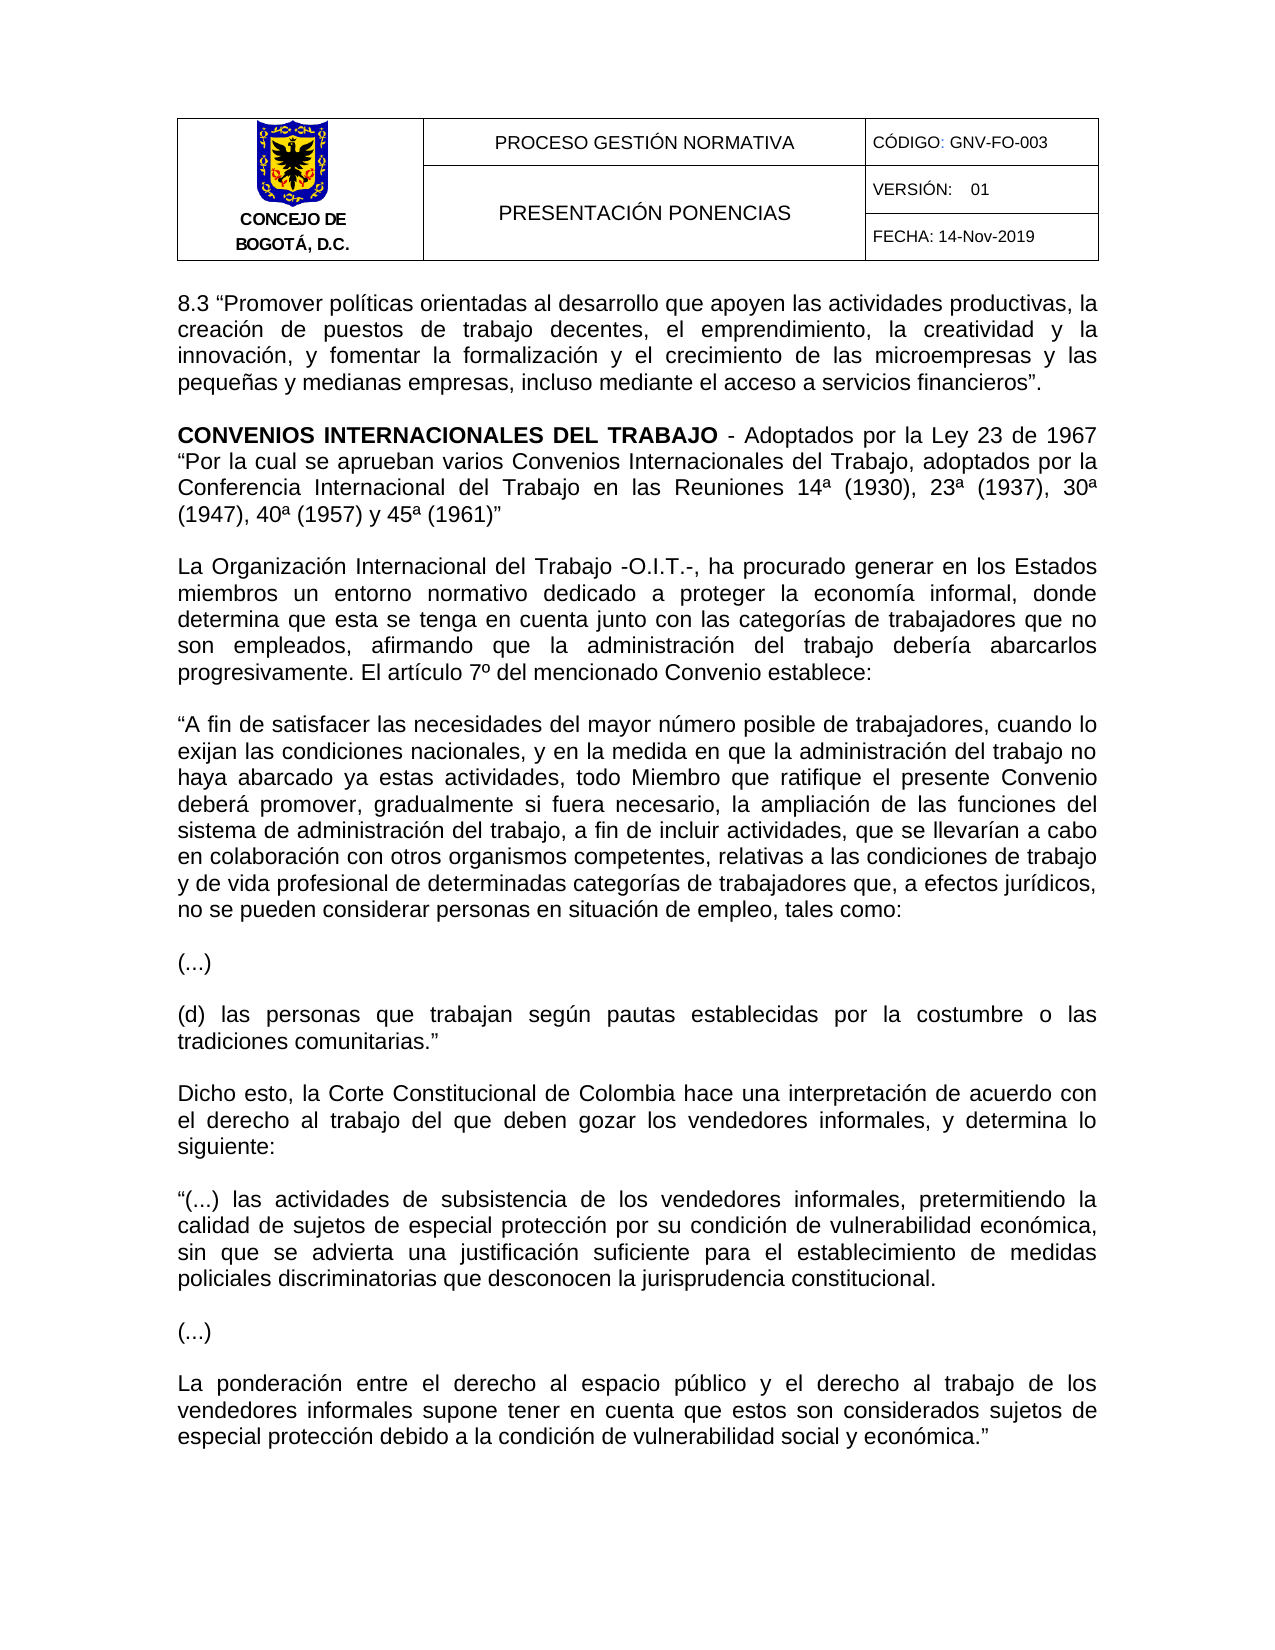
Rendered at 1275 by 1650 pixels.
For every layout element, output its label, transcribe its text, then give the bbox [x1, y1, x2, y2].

text La Organización Internacional del Trabajo -O.I.T.-, ha procurado generar en los Estados miembros un entorno normativo dedicado a proteger la economía informal, donde determina que esta se tenga en cuenta junto con las categorías de trabajadores que no son empleados, afirmando que la administración del trabajo debería abarcarlos progresivamente. El artículo 7º del mencionado Convenio establece: [177, 553, 1098, 685]
text 8.3 “Promover políticas orientadas al desarrollo que apoyen las actividades productivas, la creación de puestos de trabajo decentes, el emprendimiento, la creatividad y la innovación, y fomentar la formalización y el crecimiento de las microempresas y las pequeñas y medianas empresas, incluso mediante el acceso a servicios financieros”. [177, 290, 1098, 395]
text La ponderación entre el derecho al espacio público y el derecho al trabajo de los vendedores informales supone tener en cuenta que estos son considerados sujetos de especial protección debido a la condición de vulnerabilidad social y económica.” [177, 1370, 1098, 1449]
text CONVENIOS INTERNACIONALES DEL TRABAJO - Adoptados por la Ley 23 de 1967 “Por la cual se aprueban varios Convenios Internacionales del Trabajo, adoptados por la Conferencia Internacional del Trabajo en las Reuniones 14ª (1930), 23ª (1937), 30ª (1947), 40ª (1957) y 45ª (1961)” [177, 422, 1098, 527]
text (...) [177, 949, 1098, 975]
text “(...) las actividades de subsistencia de los vendedores informales, pretermitiendo la calidad de sujetos de especial protección por su condición de vulnerabilidad económica, sin que se advierta una justificación suficiente para el establecimiento de medidas policiales discriminatorias que desconocen la jurisprudencia constitucional. [177, 1186, 1098, 1291]
text Dicho esto, la Corte Constitucional de Colombia hace una interpretación de acuerdo con el derecho al trabajo del que deben gozar los vendedores informales, y determina lo siguiente: [177, 1080, 1098, 1159]
text (...) [177, 1318, 1098, 1344]
text (d) las personas que trabajan según pautas establecidas por la costumbre o las tradiciones comunitarias.” [177, 1001, 1098, 1054]
text “A fin de satisfacer las necesidades del mayor número posible de trabajadores, cuando lo exijan las condiciones nacionales, y en la medida en que la administración del trabajo no haya abarcado ya estas actividades, todo Miembro que ratifique el presente Convenio deberá promover, gradualmente si fuera necesario, la ampliación de las funciones del sistema de administración del trabajo, a fin de incluir actividades, que se llevarían a cabo en colaboración con otros organismos competentes, relativas a las condiciones de trabajo y de vida profesional de determinadas categorías de trabajadores que, a efectos jurídicos, no se pueden considerar personas en situación de empleo, tales como: [177, 711, 1098, 922]
